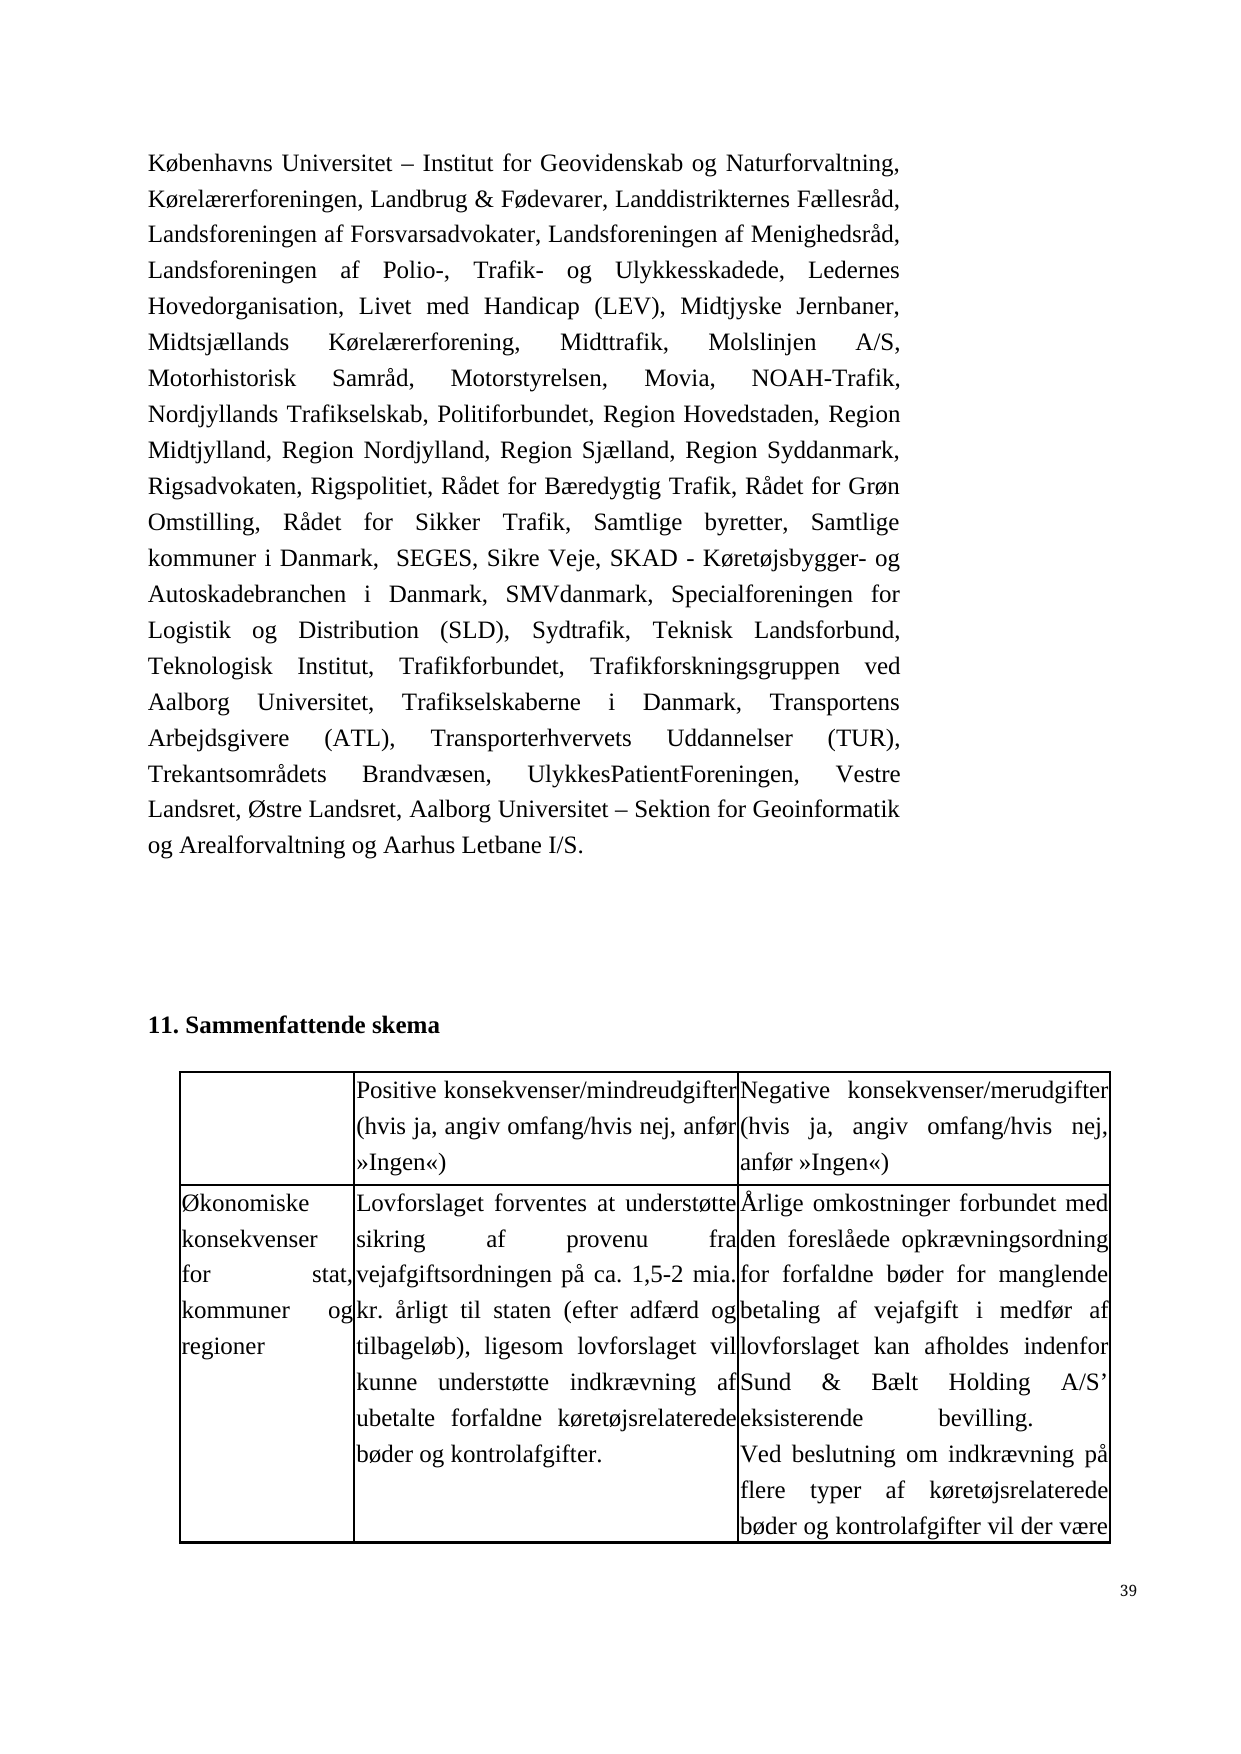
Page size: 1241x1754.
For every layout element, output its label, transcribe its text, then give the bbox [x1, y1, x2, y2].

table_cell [739, 1186, 1109, 1541]
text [148, 148, 901, 859]
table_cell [355, 1186, 737, 1541]
table_header [181, 1073, 353, 1184]
table_header Negative konsekvenser/merudgifter (hvis ja, angiv omfang/hvis nej, anfør »Ingen«) [739, 1073, 1109, 1184]
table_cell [181, 1186, 353, 1541]
table_header Positive konsekvenser/mindreudgifter (hvis ja, angiv omfang/hvis nej, anfør »Ingen«) [355, 1073, 737, 1184]
text 11. Sammenfattende skema [148, 1010, 901, 1039]
